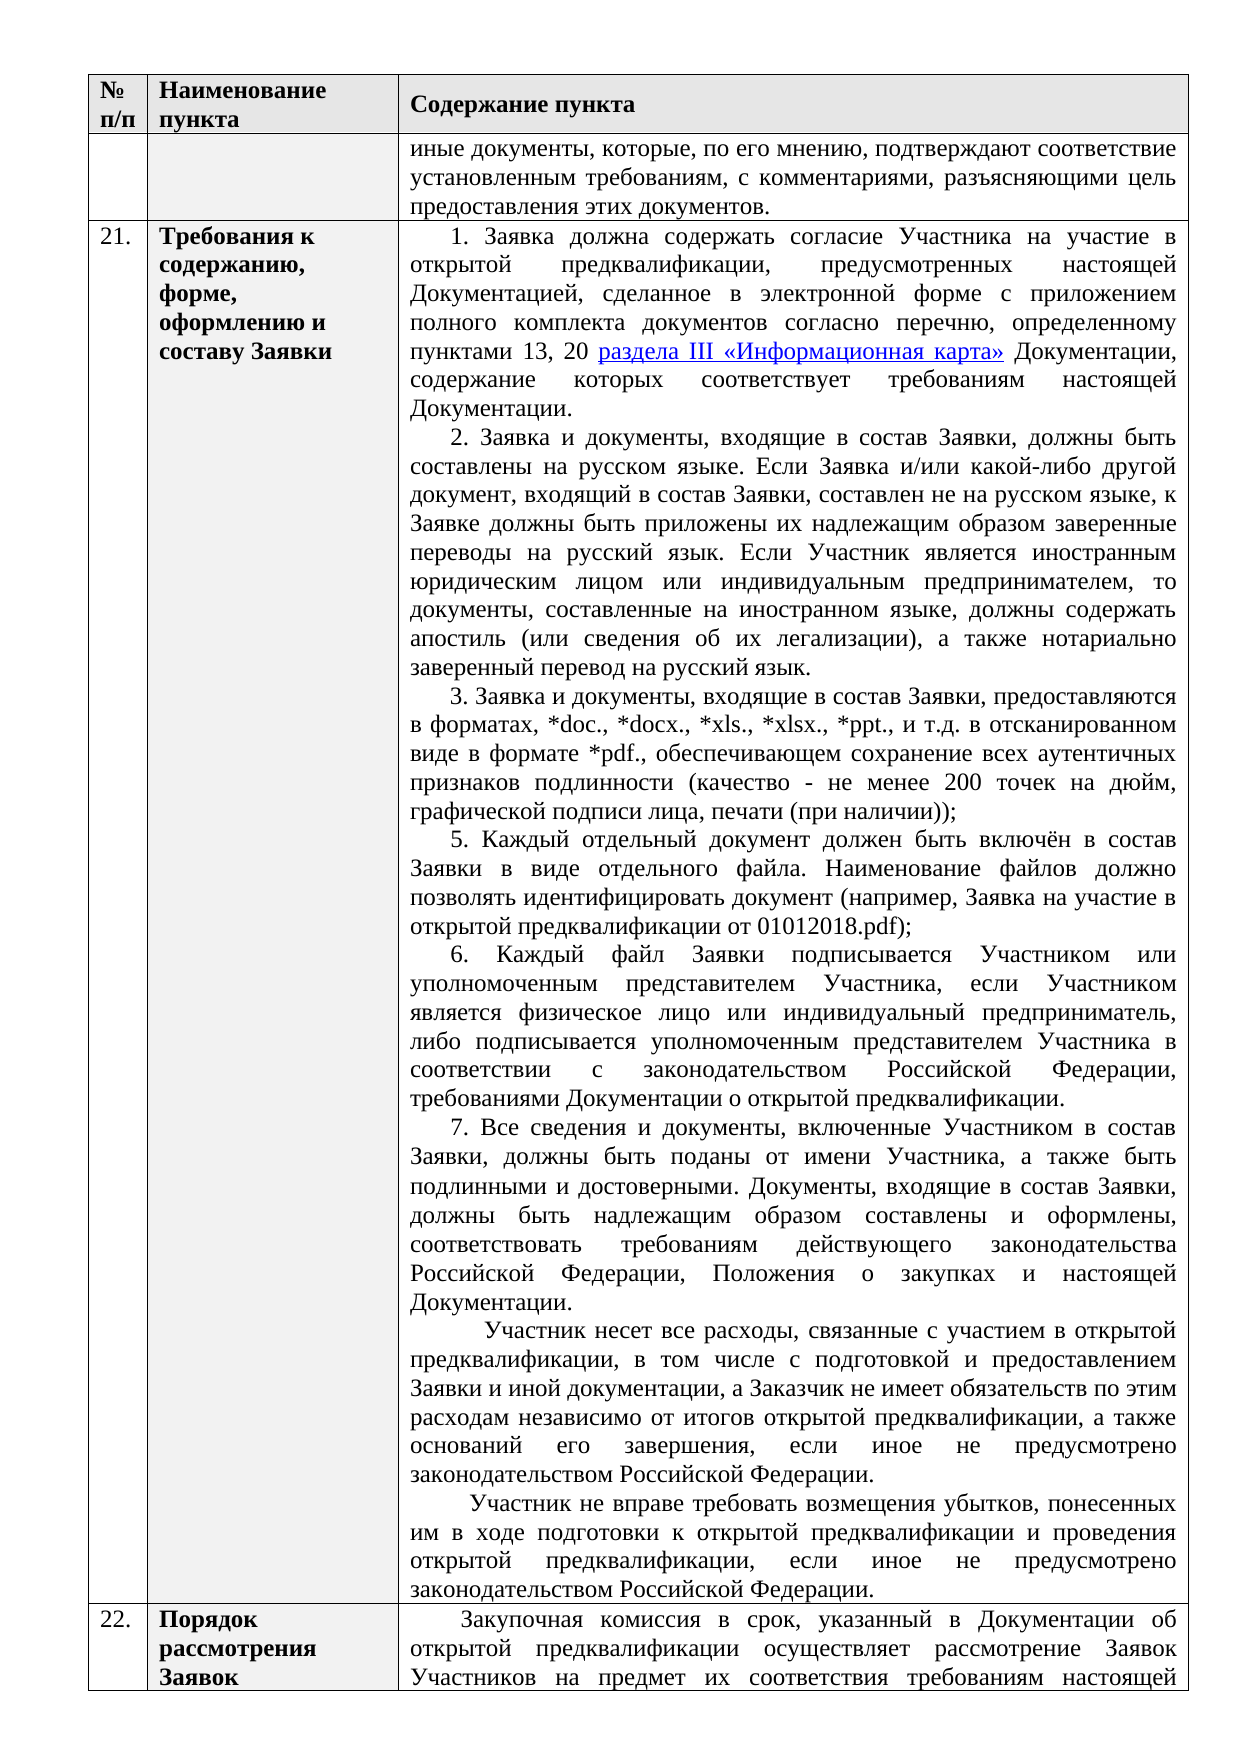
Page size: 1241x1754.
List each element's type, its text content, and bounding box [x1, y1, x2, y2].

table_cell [148, 134, 398, 220]
table_cell 1. Заявка должна содержать согласие Участника на участие в открытой предквалификации, предусмотренных настоящей Документацией, сделанное в электронной форме с приложением полного комплекта документов согласно перечню, определенному пунктами 13, 20 раздела III «Информационная карта» Документации, содержание которых соответствует требованиям настоящей Документации. 2. Заявка и документы, входящие в состав Заявки, должны быть составлены на русском языке. Если Заявка и/или какой-либо другой документ, входящий в состав Заявки, составлен не на русском языке, к Заявке должны быть приложены их надлежащим образом заверенные переводы на русский язык. Если Участник является иностранным юридическим лицом или индивидуальным предпринимателем, то документы, составленные на иностранном языке, должны содержать апостиль (или сведения об их легализации), а также нотариально заверенный перевод на русский язык. 3. Заявка и документы, входящие в состав Заявки, предоставляются в форматах, *doc., *docx., *xls., *xlsx., *ppt., и т.д. в отсканированном виде в формате *pdf., обеспечивающем сохранение всех аутентичных признаков подлинности (качество - не менее 200 точек на дюйм, графической подписи лица, печати (при наличии)); 5. Каждый отдельный документ должен быть включён в состав Заявки в виде отдельного файла. Наименование файлов должно позволять идентифицировать документ (например, Заявка на участие в открытой предквалификации от 01012018.pdf); 6. Каждый файл Заявки подписывается Участником или уполномоченным представителем Участника, если Участником является физическое лицо или индивидуальный предприниматель, либо подписывается уполномоченным представителем Участника в соответствии с законодательством Российской Федерации, требованиями Документации о открытой предквалификации. 7. Все сведения и документы, включенные Участником в состав Заявки, должны быть поданы от имени Участника, а также быть подлинными и достоверными. Документы, входящие в состав Заявки, должны быть надлежащим образом составлены и оформлены, соответствовать требованиям действующего законодательства Российской Федерации, Положения о закупках и настоящей Документации. Участник несет все расходы, связанные с участием в открытой предквалификации, в том числе с подготовкой и предоставлением Заявки и иной документации, а Заказчик не имеет обязательств по этим расходам независимо от итогов открытой предквалификации, а также оснований его завершения, если иное не предусмотрено законодательством Российской Федерации. Участник не вправе требовать возмещения убытков, понесенных им в ходе подготовки к открытой предквалификации и проведения открытой предквалификации, если иное не предусмотрено законодательством Российской Федерации. [399, 221, 1188, 1603]
table_cell Требования к содержанию, форме, оформлению и составу Заявки [148, 221, 398, 1603]
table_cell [399, 1604, 1188, 1690]
table_header Наименование пункта [148, 75, 398, 132]
table_cell [89, 1604, 147, 1690]
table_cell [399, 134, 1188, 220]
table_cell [148, 1604, 398, 1690]
table_cell [89, 134, 147, 220]
table_cell [89, 221, 147, 1603]
table_header № п/п [89, 75, 147, 132]
table_header Содержание пункта [399, 75, 1188, 132]
